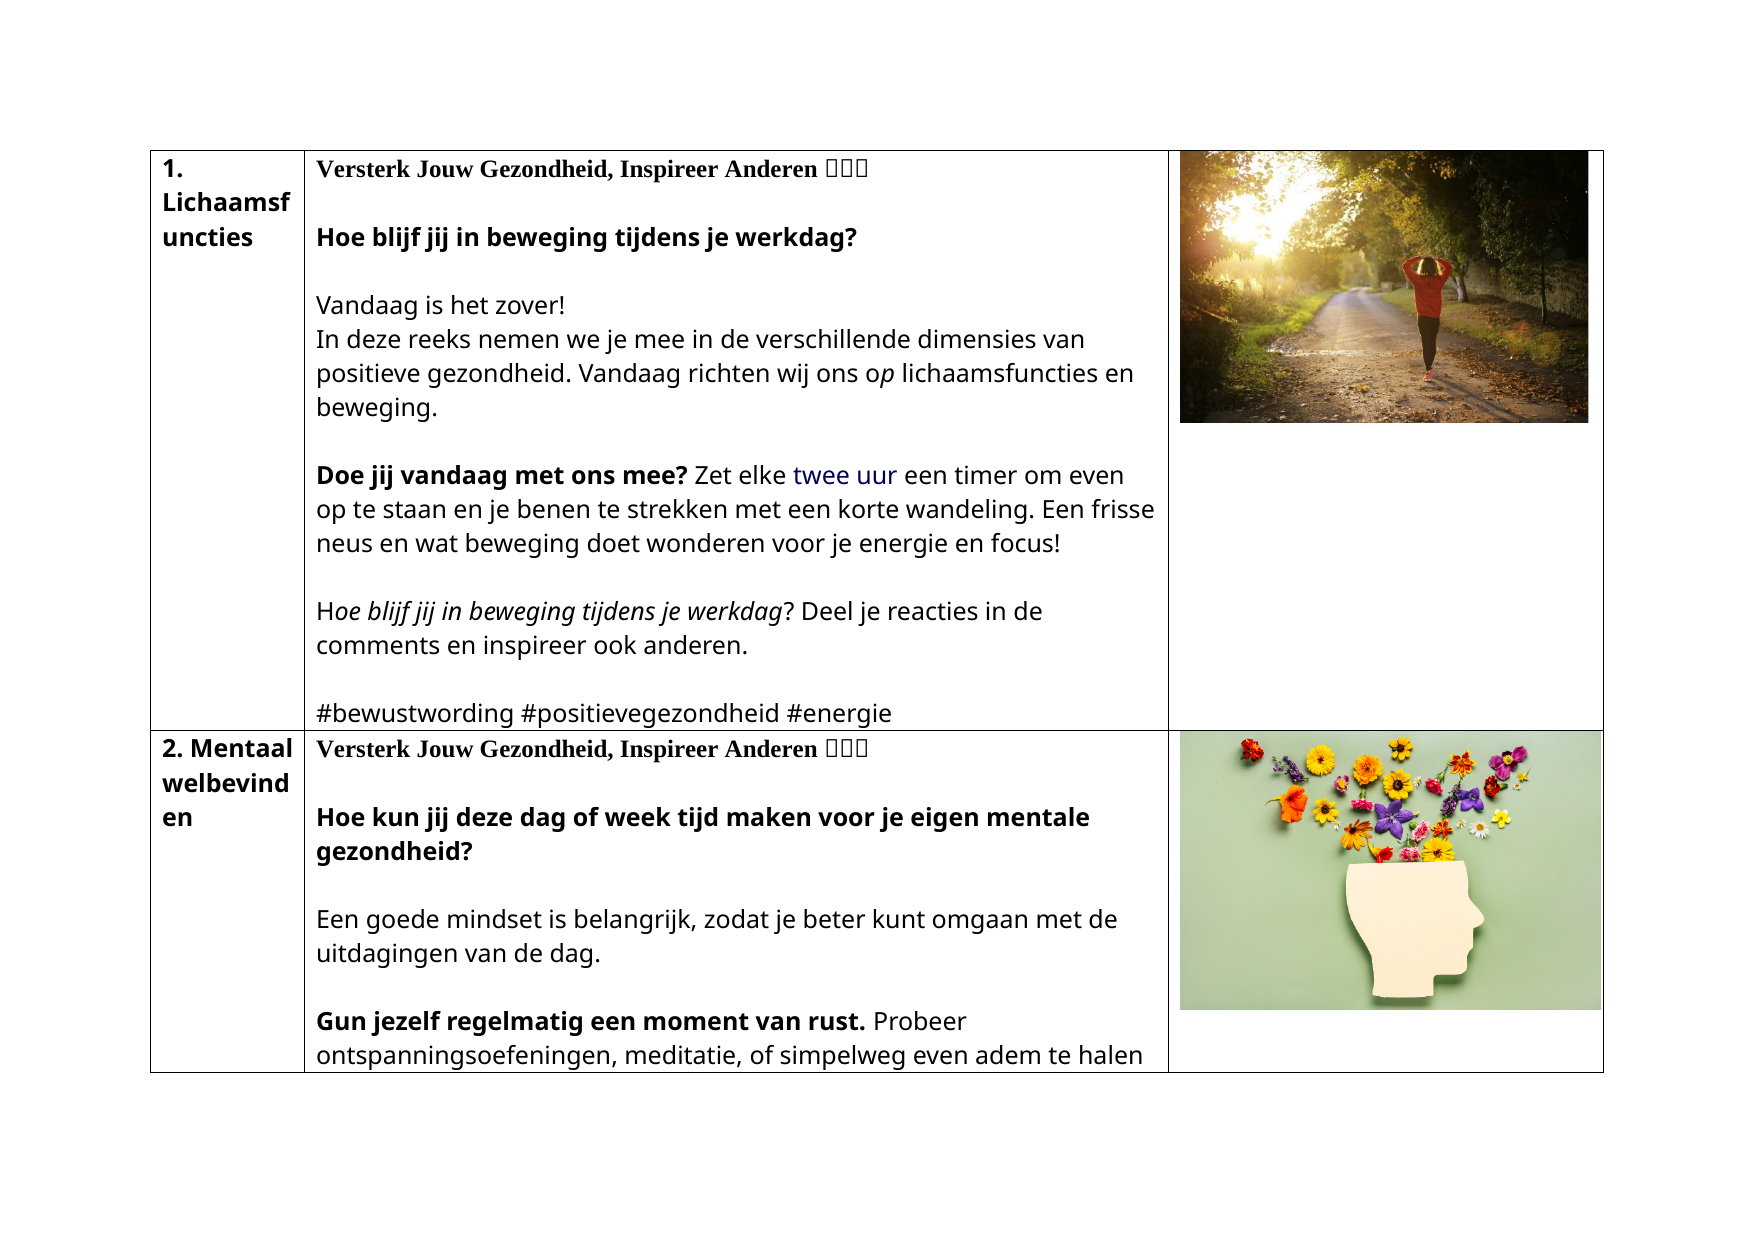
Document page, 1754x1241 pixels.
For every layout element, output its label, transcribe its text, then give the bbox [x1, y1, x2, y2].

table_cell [305, 731, 1168, 1072]
table_cell [1169, 731, 1603, 1072]
picture [1180, 731, 1602, 1010]
picture [1180, 151, 1589, 423]
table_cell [151, 731, 304, 1072]
table_cell 1. Lichaamsfuncties [151, 151, 304, 730]
table_cell Versterk Jouw Gezondheid, Inspireer Anderen 🍇💜🍀 Hoe blijf jij in beweging tijdens je werkdag? Vandaag is het zover! In deze reeks nemen we je mee in de verschillende dimensies van positieve gezondheid. Vandaag richten wij ons op lichaamsfuncties en beweging. Doe jij vandaag met ons mee? Zet elke twee uur een timer om even op te staan en je benen te strekken met een korte wandeling. Een frisse neus en wat beweging doet wonderen voor je energie en focus! Hoe blijf jij in beweging tijdens je werkdag? Deel je reacties in de comments en inspireer ook anderen. #bewustwording #positievegezondheid #energie [305, 151, 1168, 730]
table_cell [1169, 151, 1603, 730]
